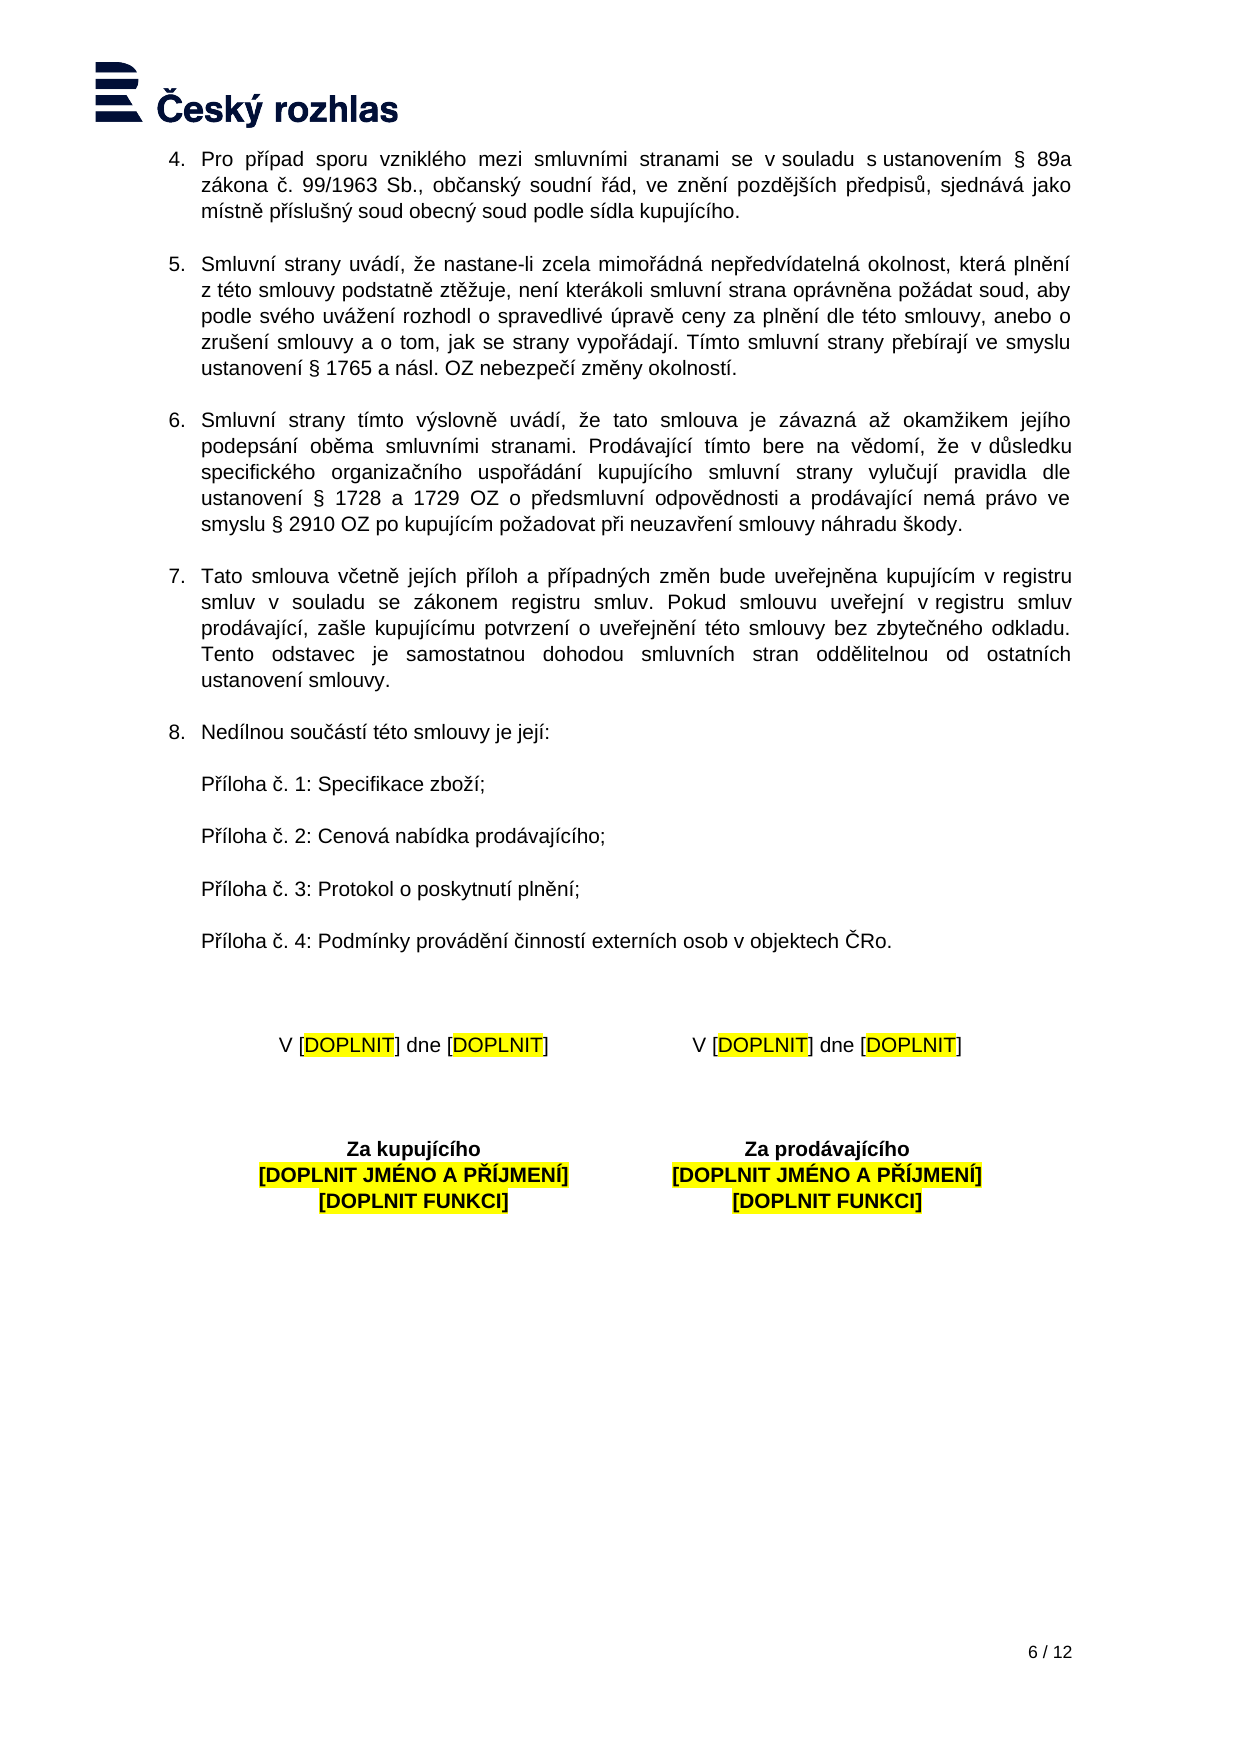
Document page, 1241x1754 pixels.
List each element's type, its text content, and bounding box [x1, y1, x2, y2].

list Tato smlouva včetně jejích příloh a případných změn bude uveřejněna kupujícím v registru smluv v souladu se zákonem registru smluv. Pokud smlouvu uveřejní v registru smluv prodávající, zašle kupujícímu potvrzení o uveřejnění této smlouvy bez zbytečného odkladu. Tento odstavec je samostatnou dohodou smluvních stran oddělitelnou od ostatních ustanovení smlouvy. [168, 563, 1072, 693]
table_header V [DOPLNIT] dne [DOPLNIT] [621, 1031, 1033, 1057]
list Příloha č. 2: Cenová nabídka prodávajícího; [201, 823, 1072, 849]
list Nedílnou součástí této smlouvy je její: [168, 719, 1072, 745]
list Pro případ sporu vzniklého mezi smluvními stranami se v souladu s ustanovením § 89a zákona č. 99/1963 Sb., občanský soudní řád, ve znění pozdějších předpisů, sjednává jako místně příslušný soud obecný soud podle sídla kupujícího. [168, 146, 1072, 224]
list Smluvní strany tímto výslovně uvádí, že tato smlouva je závazná až okamžikem jejího podepsání oběma smluvními stranami. Prodávající tímto bere na vědomí, že v důsledku specifického organizačního uspořádání kupujícího smluvní strany vylučují pravidla dle ustanovení § 1728 a 1729 OZ o předsmluvní odpovědnosti a prodávající nemá právo ve smyslu § 2910 OZ po kupujícím požadovat při neuzavření smlouvy náhradu škody. [168, 406, 1072, 537]
list Příloha č. 4: Podmínky provádění činností externích osob v objektech ČRo. [201, 927, 1072, 953]
list Příloha č. 1: Specifikace zboží; [201, 771, 1072, 797]
list Smluvní strany uvádí, že nastane-li zcela mimořádná nepředvídatelná okolnost, která plnění z této smlouvy podstatně ztěžuje, není kterákoli smluvní strana oprávněna požádat soud, aby podle svého uvážení rozhodl o spravedlivé úpravě ceny za plnění dle této smlouvy, anebo o zrušení smlouvy a o tom, jak se strany vypořádají. Tímto smluvní strany přebírají ve smyslu ustanovení § 1765 a násl. OZ nebezpečí změny okolností. [168, 250, 1072, 380]
picture [95, 62, 398, 128]
table_cell Za prodávajícího [DOPLNIT JMÉNO A PŘÍJMENÍ] [DOPLNIT FUNKCI] [621, 1058, 1033, 1214]
table_header V [DOPLNIT] dne [DOPLNIT] [207, 1031, 621, 1057]
list Příloha č. 3: Protokol o poskytnutí plnění; [201, 875, 1072, 901]
table_cell Za kupujícího [DOPLNIT JMÉNO A PŘÍJMENÍ] [DOPLNIT FUNKCI] [207, 1058, 621, 1214]
